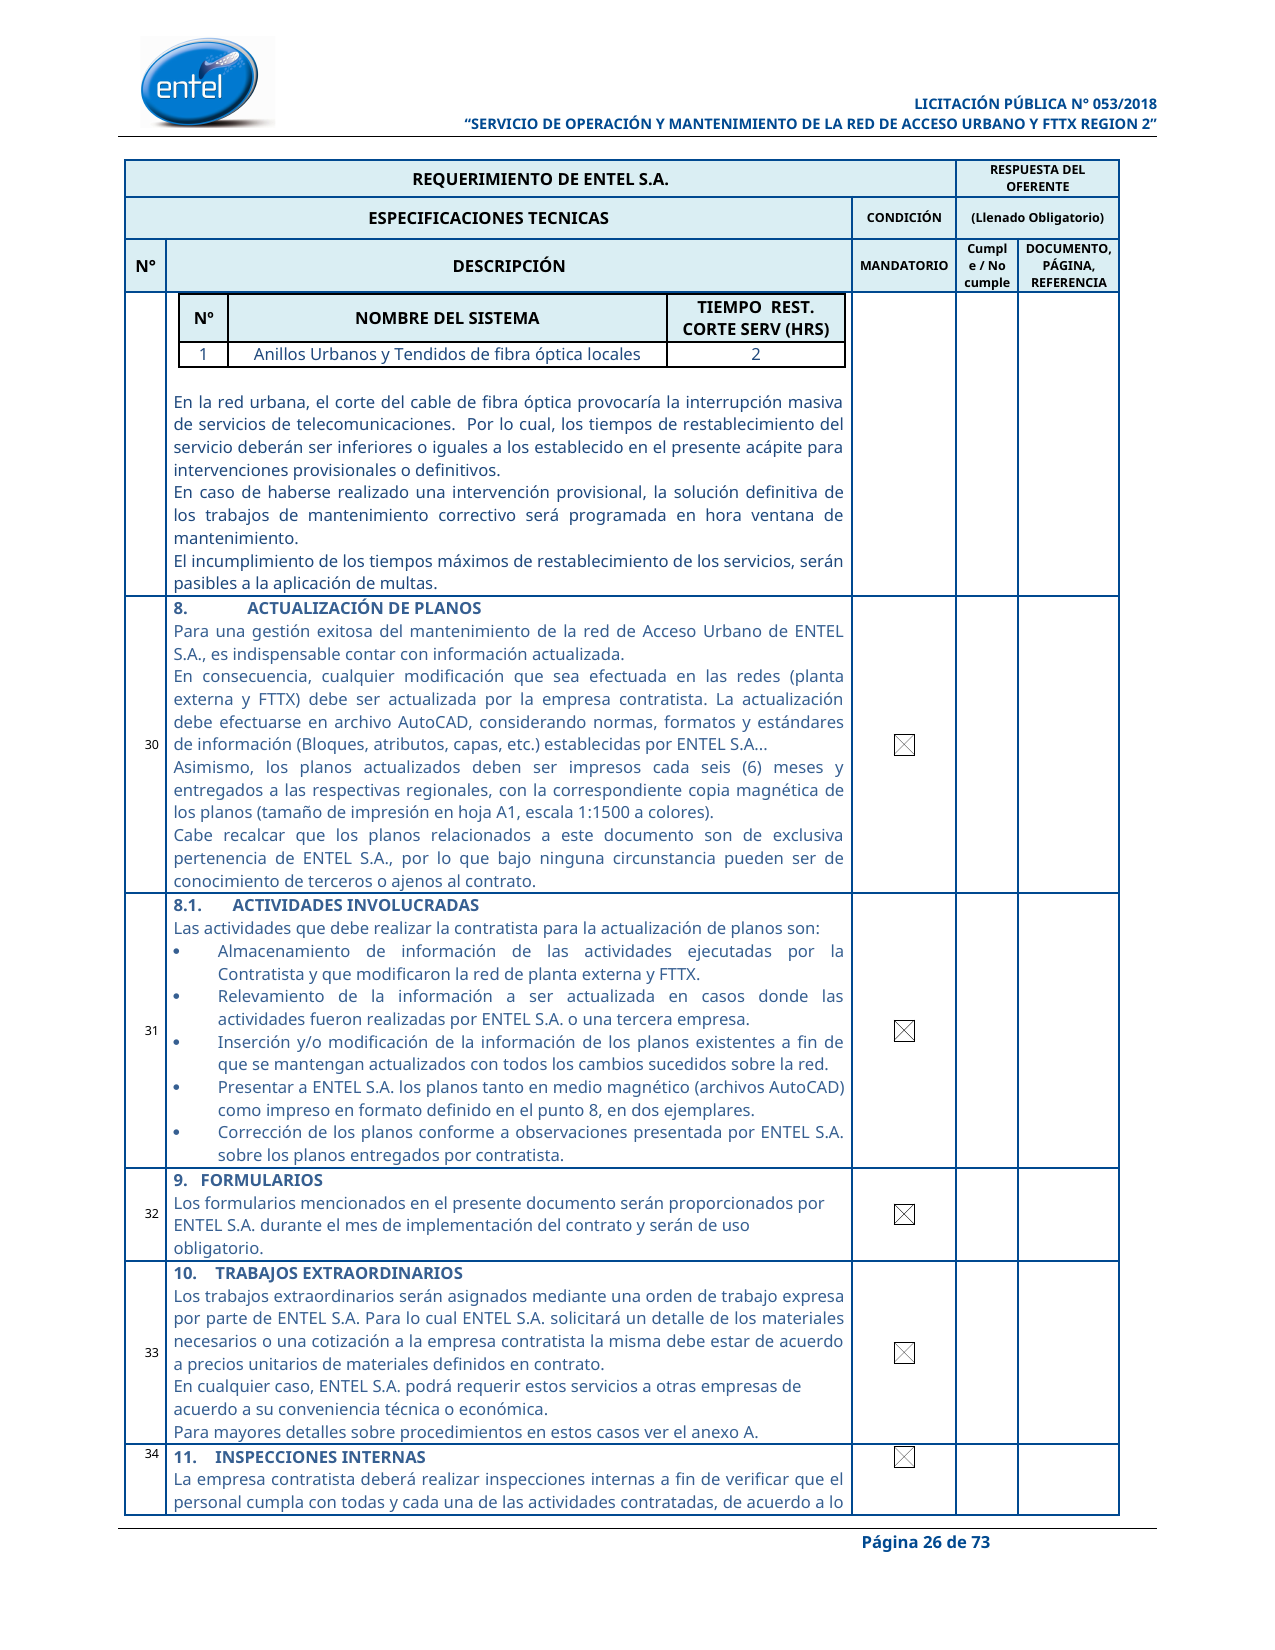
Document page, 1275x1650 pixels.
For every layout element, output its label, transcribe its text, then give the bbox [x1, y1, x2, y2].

table_cell Cumple / No cumple [957, 240, 1017, 291]
table_cell [1019, 597, 1118, 892]
table_cell [957, 894, 1017, 1167]
table_cell CONDICIÓN [853, 198, 955, 238]
table_cell 31 [126, 894, 165, 1167]
table_cell N° [126, 240, 165, 291]
table_cell DOCUMENTO, PÁGINA, REFERENCIA [1019, 240, 1118, 291]
table_cell [957, 1262, 1017, 1443]
table_cell [1019, 1262, 1118, 1443]
table_cell formularios Los formularios mencionados en el presente documento serán proporcionados por ENTEL S.A. durante el mes de implementación del contrato y serán de uso obligatorio. [167, 1169, 851, 1259]
table_cell [1019, 293, 1118, 595]
table_cell [853, 894, 955, 1167]
table_cell 32 [126, 1169, 165, 1259]
table_cell DESCRIPCIÓN [167, 240, 851, 291]
table_cell [957, 1169, 1017, 1259]
table_cell ACTIVIDADES INVOLUCRADAS Las actividades que debe realizar la contratista para la actualización de planos son: Almacenamiento de información de las actividades ejecutadas por la Contratista y que modificaron la red de planta externa y FTTX. Relevamiento de la información a ser actualizada en casos donde las actividades fueron realizadas por ENTEL S.A. o una tercera empresa. Inserción y/o modificación de la información de los planos existentes a fin de que se mantengan actualizados con todos los cambios sucedidos sobre la red. Presentar a ENTEL S.A. los planos tanto en medio magnético (archivos AutoCAD) como impreso en formato definido en el punto 8, en dos ejemplares. Corrección de los planos conforme a observaciones presentada por ENTEL S.A. sobre los planos entregados por contratista. [167, 894, 851, 1167]
table_cell [853, 597, 955, 892]
table_cell ACTUALIZACIÓN DE PLANOS Para una gestión exitosa del mantenimiento de la red de Acceso Urbano de ENTEL S.A., es indispensable contar con información actualizada. En consecuencia, cualquier modificación que sea efectuada en las redes (planta externa y FTTX) debe ser actualizada por la empresa contratista. La actualización debe efectuarse en archivo AutoCAD, considerando normas, formatos y estándares de información (Bloques, atributos, capas, etc.) establecidas por ENTEL S.A... Asimismo, los planos actualizados deben ser impresos cada seis (6) meses y entregados a las respectivas regionales, con la correspondiente copia magnética de los planos (tamaño de impresión en hoja A1, escala 1:1500 a colores). Cabe recalcar que los planos relacionados a este documento son de exclusiva pertenencia de ENTEL S.A., por lo que bajo ninguna circunstancia pueden ser de conocimiento de terceros o ajenos al contrato. [167, 597, 851, 892]
table_cell MANDATORIO [853, 240, 955, 291]
table_cell [957, 293, 1017, 595]
table_cell [853, 293, 955, 595]
table_cell Trabajos extraordinarios Los trabajos extraordinarios serán asignados mediante una orden de trabajo expresa por parte de ENTEL S.A. Para lo cual ENTEL S.A. solicitará un detalle de los materiales necesarios o una cotización a la empresa contratista la misma debe estar de acuerdo a precios unitarios de materiales definidos en contrato. En cualquier caso, ENTEL S.A. podrá requerir estos servicios a otras empresas de acuerdo a su conveniencia técnica o económica. Para mayores detalles sobre procedimientos en estos casos ver el anexo A. [167, 1262, 851, 1443]
table_cell [957, 597, 1017, 892]
table_cell [1019, 894, 1118, 1167]
table_cell 29 [126, 293, 165, 595]
table_cell (Llenado Obligatorio) [957, 198, 1118, 238]
table_cell [1019, 1169, 1118, 1259]
table_cell 34 [126, 1445, 165, 1513]
table_header RESPUESTA DEL OFERENTE [957, 161, 1118, 196]
table_cell [853, 1445, 955, 1513]
table_cell [853, 1169, 955, 1259]
table_cell ESPECIFICACIONES TECNICAS [126, 198, 851, 238]
table_cell [1019, 1445, 1118, 1513]
table_cell [853, 1262, 955, 1443]
table_header REQUERIMIENTO DE ENTEL S.A. [126, 161, 955, 196]
table_cell 30 [126, 597, 165, 892]
picture [140, 36, 276, 128]
table_cell [957, 1445, 1017, 1513]
table_cell 33 [126, 1262, 165, 1443]
